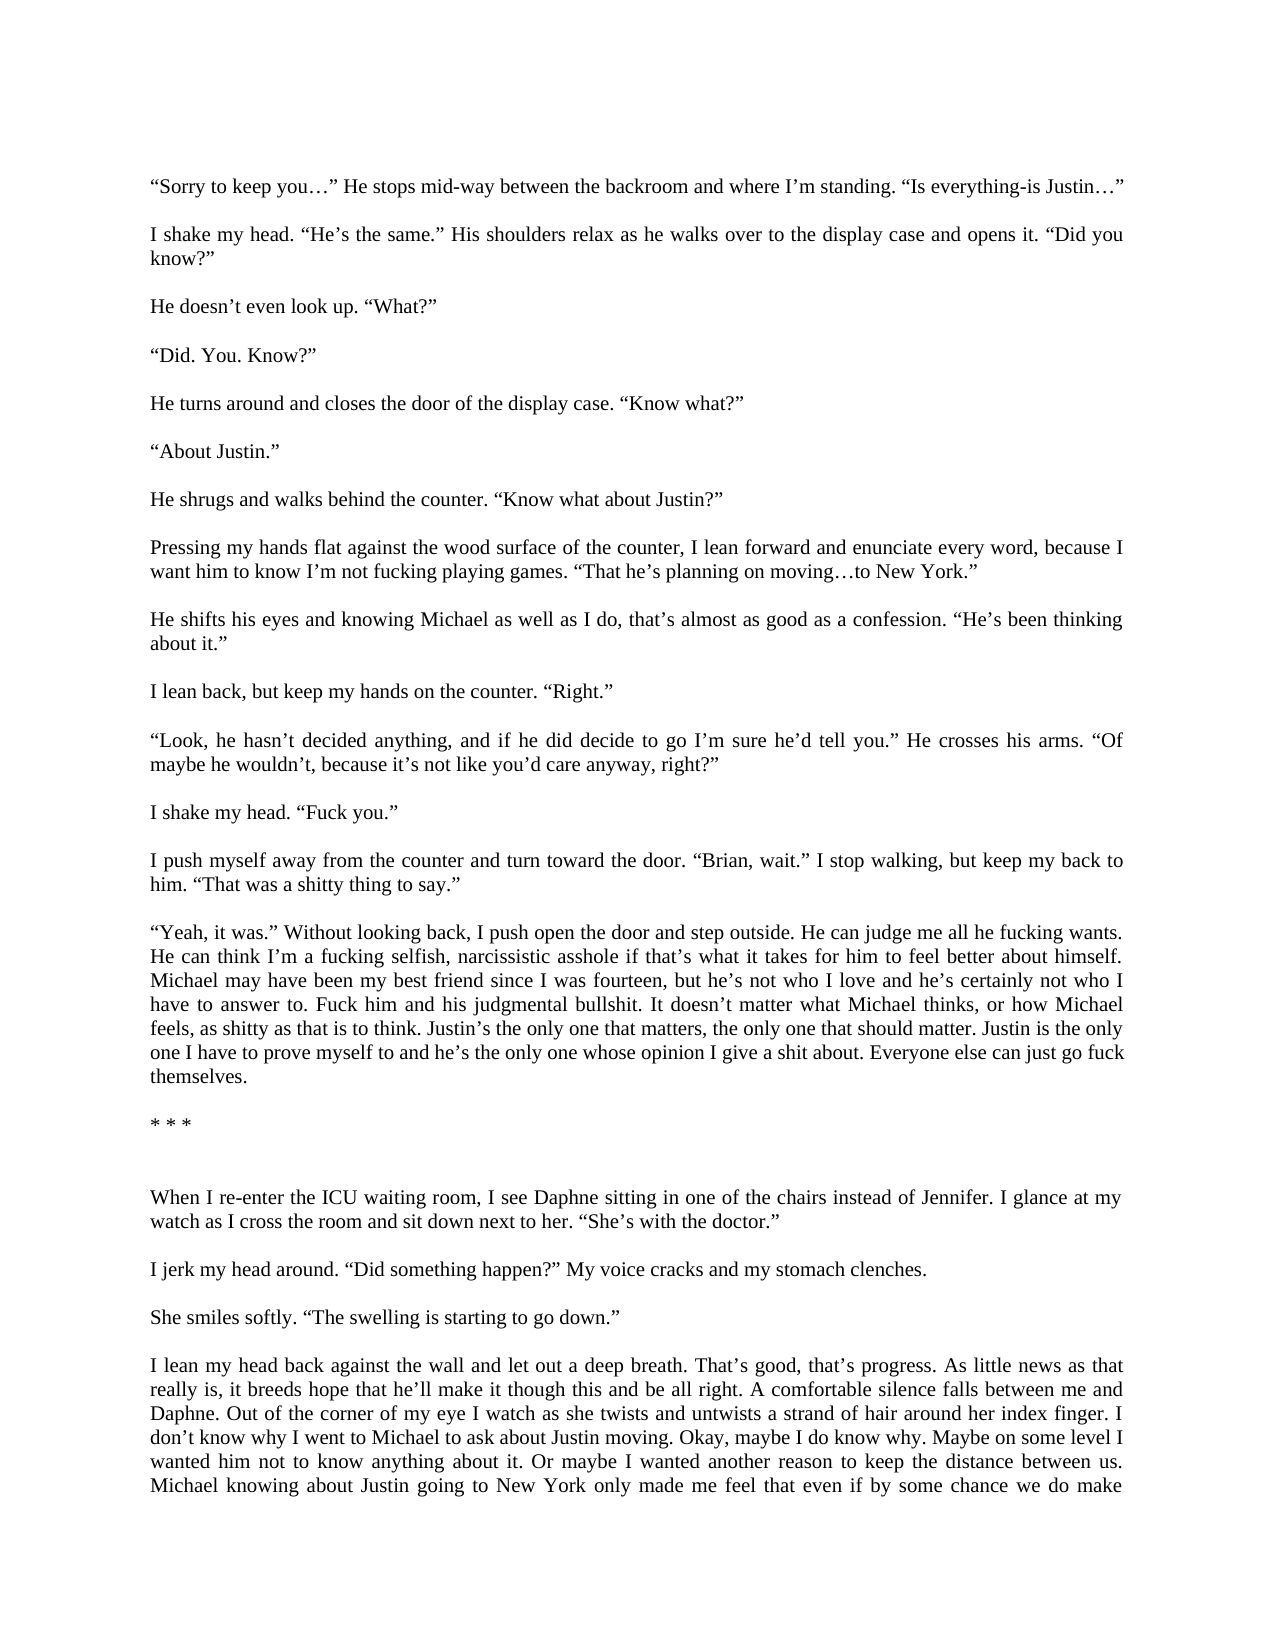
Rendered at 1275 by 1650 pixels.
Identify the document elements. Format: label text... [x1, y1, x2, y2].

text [150, 1353, 1125, 1497]
text “Did. You. Know?” [150, 342, 1125, 367]
text He turns around and closes the door of the display case. “Know what?” [150, 391, 1125, 415]
text When I re-enter the ICU waiting room, I see Daphne sitting in one of the chairs instead of Jennifer. I glance at my watch as I cross the room and sit down next to her. “She’s with the doctor.” [150, 1185, 1125, 1233]
text “Look, he hasn’t decided anything, and if he did decide to go I’m sure he’d tell you.” He crosses his arms. “Of maybe he wouldn’t, because it’s not like you’d care anyway, right?” [150, 727, 1125, 776]
text Pressing my hands flat against the wood surface of the counter, I lean forward and enunciate every word, because I want him to know I’m not fucking playing games. “That he’s planning on moving…to New York.” [150, 535, 1125, 583]
text “About Justin.” [150, 439, 1125, 463]
text * * * [150, 1112, 1125, 1137]
text “Yeah, it was.” Without looking back, I push open the door and step outside. He can judge me all he fucking wants. He can think I’m a fucking selfish, narcissistic asshole if that’s what it takes for him to feel better about himself. Michael may have been my best friend since I was fourteen, but he’s not who I love and he’s certainly not who I have to answer to. Fuck him and his judgmental bullshit. It doesn’t matter what Michael thinks, or how Michael feels, as shitty as that is to think. Justin’s the only one that matters, the only one that should matter. Justin is the only one I have to prove myself to and he’s the only one whose opinion I give a shit about. Everyone else can just go fuck themselves. [150, 920, 1125, 1088]
text He shrugs and walks behind the counter. “Know what about Justin?” [150, 487, 1125, 511]
text She smiles softly. “The swelling is starting to go down.” [150, 1305, 1125, 1329]
text I jerk my head around. “Did something happen?” My voice cracks and my stomach clenches. [150, 1257, 1125, 1281]
text He doesn’t even look up. “What?” [150, 294, 1125, 318]
text I shake my head. “Fuck you.” [150, 800, 1125, 824]
text I lean back, but keep my hands on the counter. “Right.” [150, 679, 1125, 703]
text He shifts his eyes and knowing Michael as well as I do, that’s almost as good as a confession. “He’s been thinking about it.” [150, 607, 1125, 655]
text I push myself away from the counter and turn toward the door. “Brian, wait.” I stop walking, but keep my back to him. “That was a shitty thing to say.” [150, 848, 1125, 896]
text I shake my head. “He’s the same.” His shoulders relax as he walks over to the display case and opens it. “Did you know?” [150, 222, 1125, 270]
text “Sorry to keep you…” He stops mid-way between the backroom and where I’m standing. “Is everything-is Justin…” [150, 174, 1125, 198]
